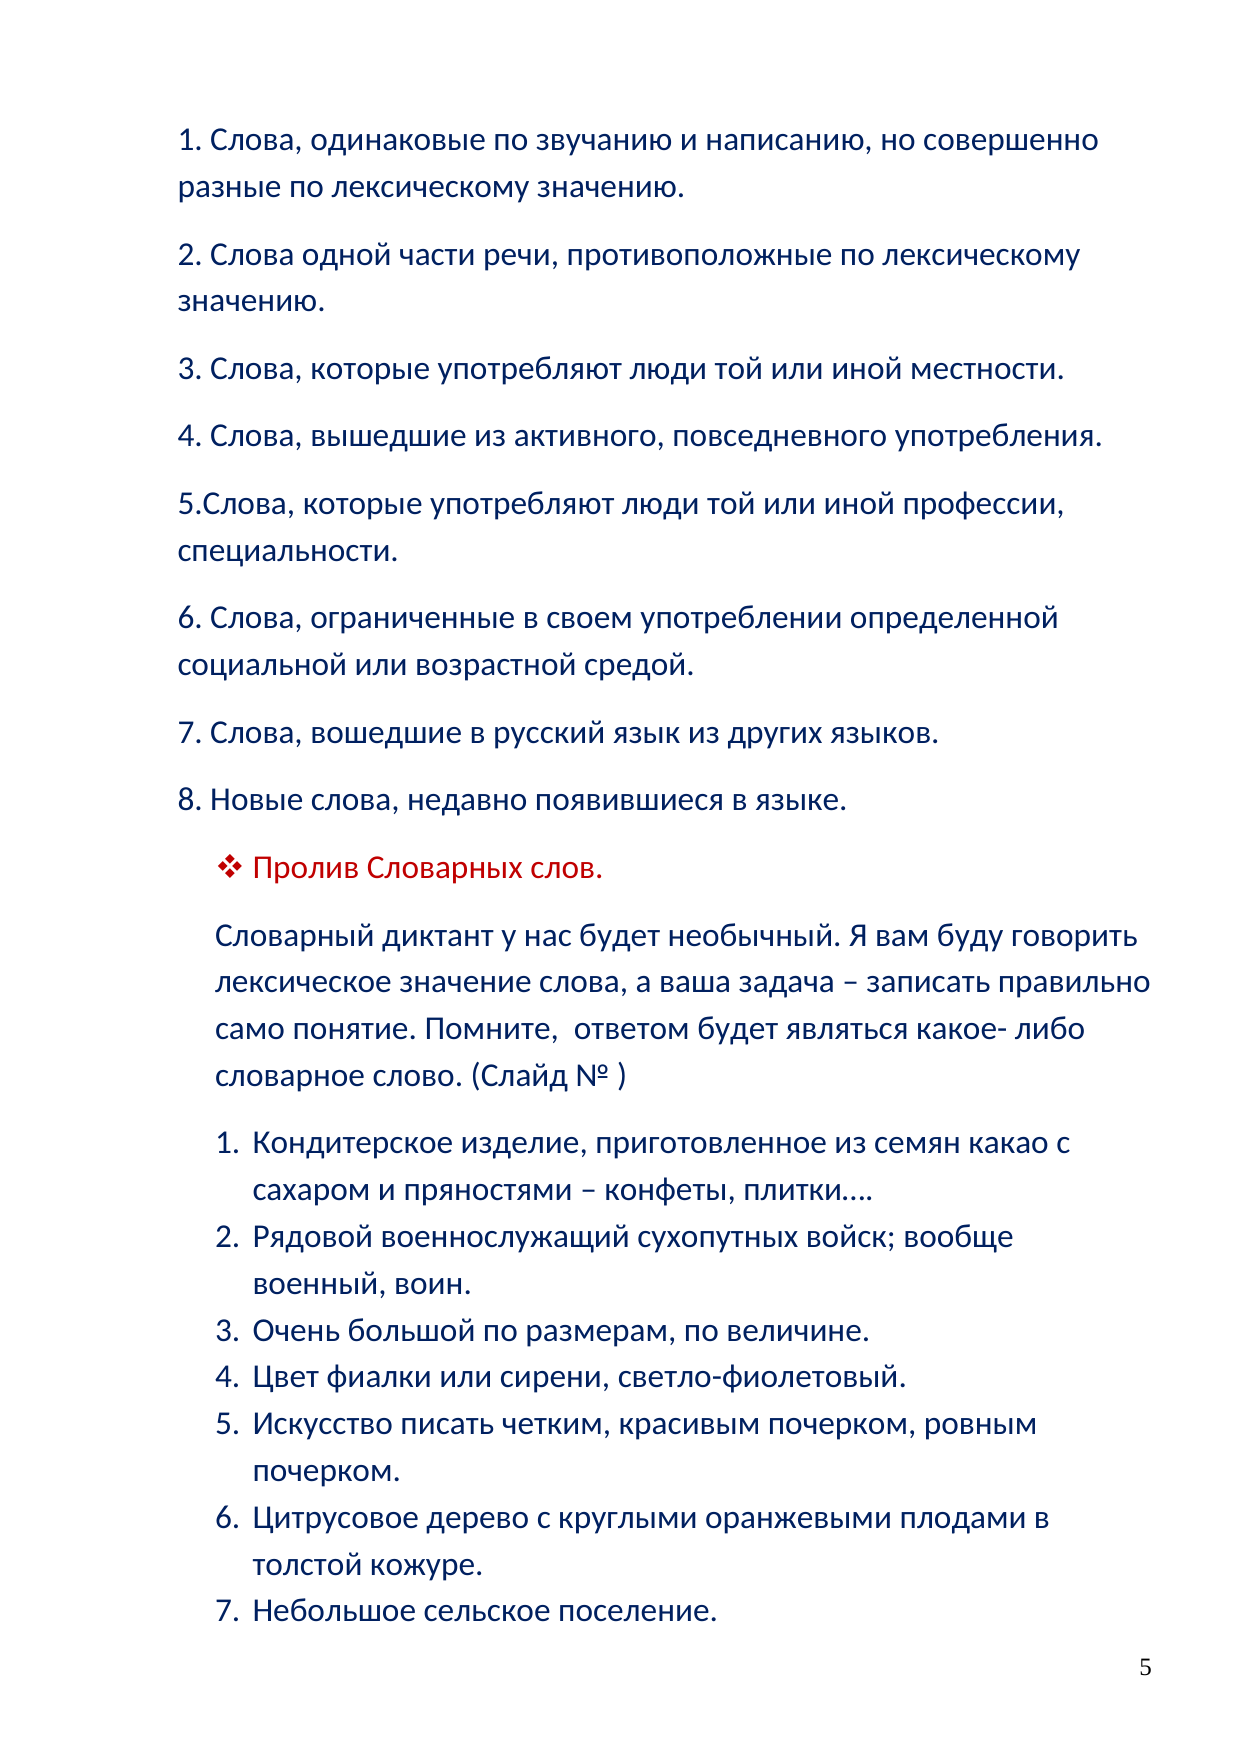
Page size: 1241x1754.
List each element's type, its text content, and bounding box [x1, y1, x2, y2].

text 4. Слова, вышедшие из активного, повседневного употребления. [177, 414, 1152, 455]
text 5.Слова, которые употребляют люди той или иной профессии, специальности. [177, 482, 1152, 569]
text 2. Слова одной части речи, противоположные по лексическому значению. [177, 232, 1152, 320]
list Цитрусовое дерево с круглыми оранжевыми плодами в толстой кожуре. [215, 1496, 1152, 1583]
text 8. Новые слова, недавно появившиеся в языке. [177, 778, 1152, 819]
list Небольшое сельское поселение. [215, 1589, 1152, 1630]
text Словарный диктант у нас будет необычный. Я вам буду говорить лексическое значение слова, а ваша задача – записать правильно само понятие. Помните, ответом будет являться какое- либо словарное слово. (Слайд № ) [215, 914, 1152, 1095]
list Кондитерское изделие, приготовленное из семян какао с сахаром и пряностями – конфеты, плитки…. [215, 1122, 1152, 1209]
text 3. Слова, которые употребляют люди той или иной местности. [177, 347, 1152, 388]
list Пролив Словарных слов. [215, 846, 1152, 887]
list Рядовой военнослужащий сухопутных войск; вообще военный, воин. [215, 1215, 1152, 1303]
text 7. Слова, вошедшие в русский язык из других языков. [177, 711, 1152, 752]
list Цвет фиалки или сирени, светло-фиолетовый. [215, 1355, 1152, 1396]
text 6. Слова, ограниченные в своем употреблении определенной социальной или возрастной средой. [177, 596, 1152, 684]
list Искусство писать четким, красивым почерком, ровным почерком. [215, 1402, 1152, 1490]
list Очень большой по размерам, по величине. [215, 1309, 1152, 1349]
text 1. Слова, одинаковые по звучанию и написанию, но совершенно разные по лексическому значению. [177, 118, 1152, 206]
